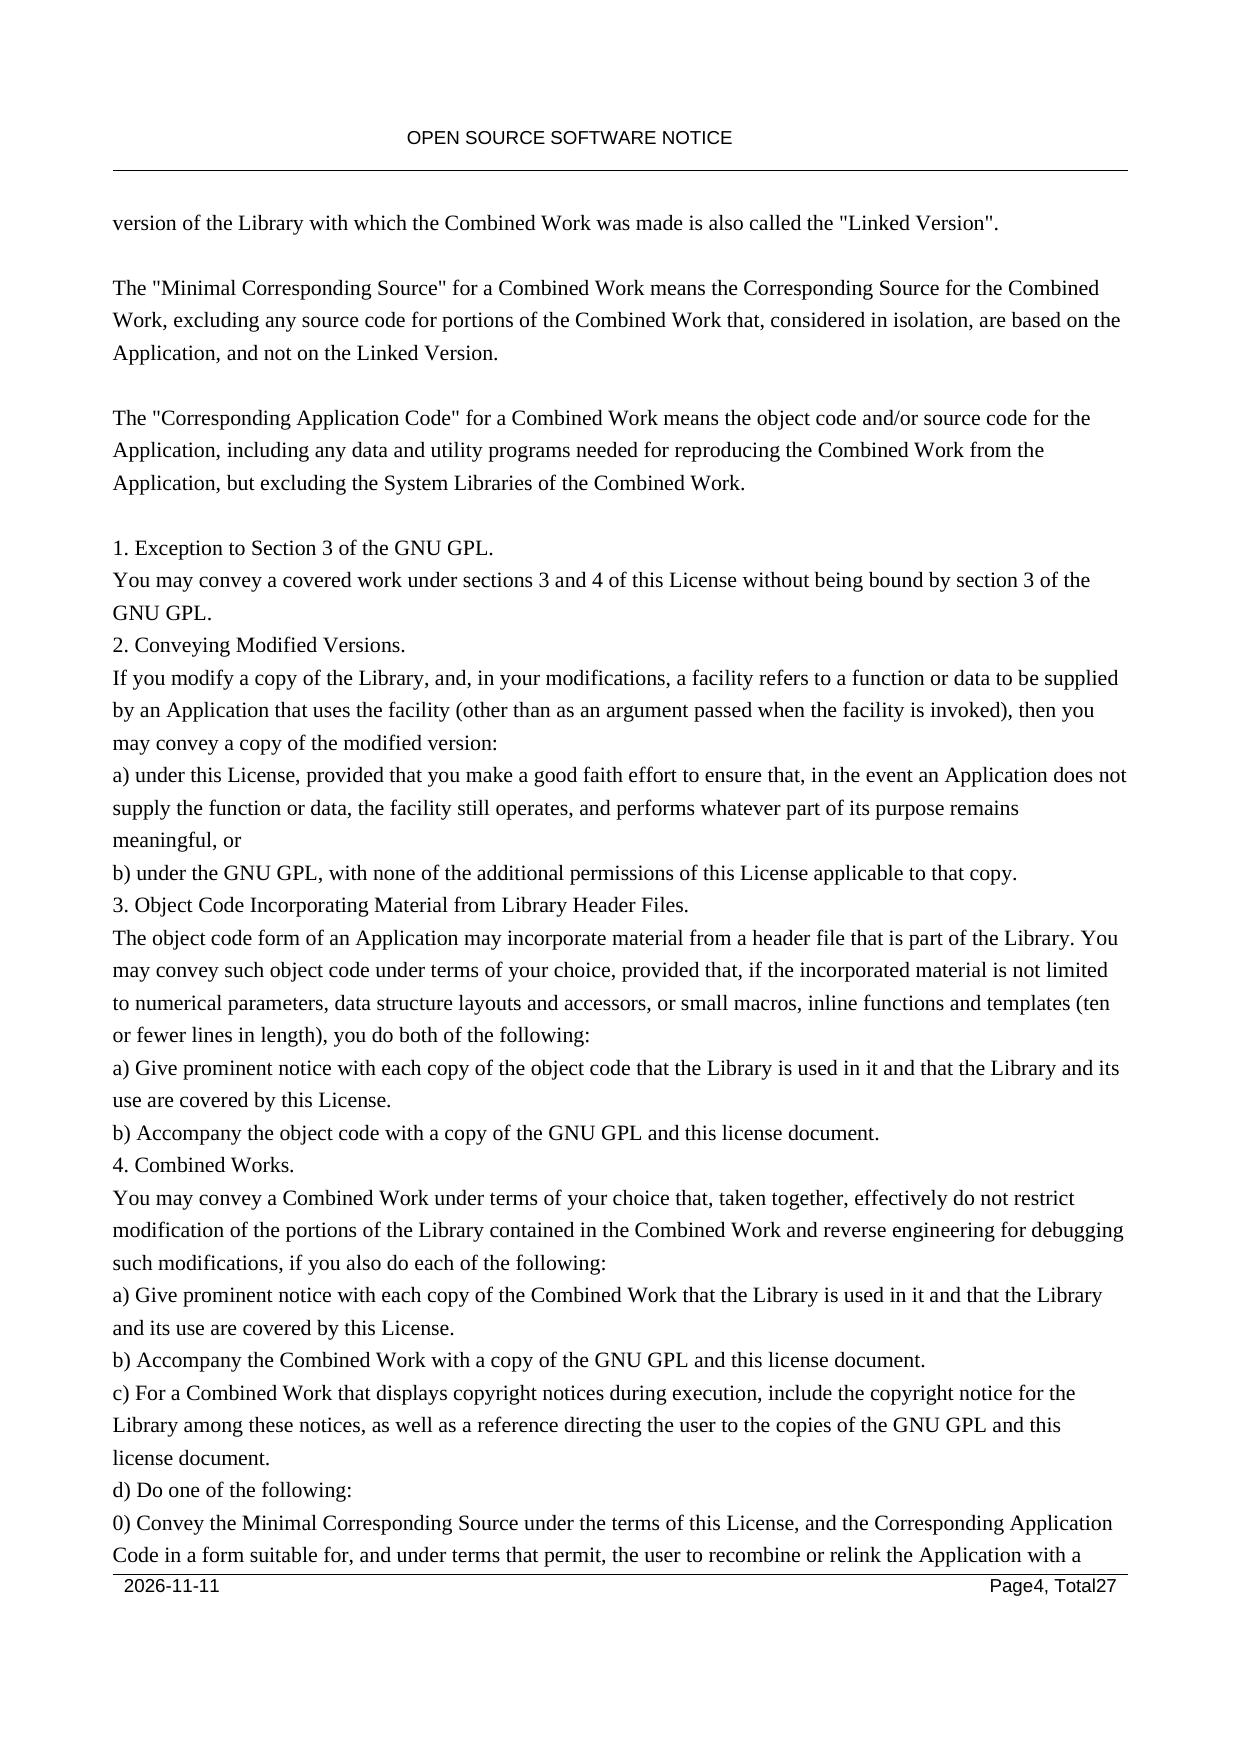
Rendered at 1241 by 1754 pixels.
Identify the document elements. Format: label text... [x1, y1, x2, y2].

text b) Accompany the Combined Work with a copy of the GNU GPL and this license document. [112, 1344, 1128, 1376]
text d) Do one of the following: [112, 1474, 1128, 1506]
text The "Minimal Corresponding Source" for a Combined Work means the Corresponding Source for the Combined Work, excluding any source code for portions of the Combined Work that, considered in isolation, are based on the Application, and not on the Linked Version. [112, 271, 1128, 369]
text b) Accompany the object code with a copy of the GNU GPL and this license document. [112, 1116, 1128, 1149]
text 4. Combined Works. [112, 1149, 1128, 1181]
text a) under this License, provided that you make a good faith effort to ensure that, in the event an Application does not supply the function or data, the facility still operates, and performs whatever part of its purpose remains meaningful, or [112, 759, 1128, 856]
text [112, 1506, 1128, 1571]
text 2. Conveying Modified Versions. [112, 629, 1128, 661]
text a) Give prominent notice with each copy of the Combined Work that the Library is used in it and that the Library and its use are covered by this License. [112, 1279, 1128, 1344]
text 3. Object Code Incorporating Material from Library Header Files. [112, 889, 1128, 921]
text a) Give prominent notice with each copy of the object code that the Library is used in it and that the Library and its use are covered by this License. [112, 1051, 1128, 1116]
text The object code form of an Application may incorporate material from a header file that is part of the Library. You may convey such object code under terms of your choice, provided that, if the incorporated material is not limited to numerical parameters, data structure layouts and accessors, or small macros, inline functions and templates (ten or fewer lines in length), you do both of the following: [112, 921, 1128, 1051]
text You may convey a covered work under sections 3 and 4 of this License without being bound by section 3 of the GNU GPL. [112, 564, 1128, 629]
text The "Corresponding Application Code" for a Combined Work means the object code and/or source code for the Application, including any data and utility programs needed for reproducing the Combined Work from the Application, but excluding the System Libraries of the Combined Work. [112, 401, 1128, 499]
text If you modify a copy of the Library, and, in your modifications, a facility refers to a function or data to be supplied by an Application that uses the facility (other than as an argument passed when the facility is invoked), then you may convey a copy of the modified version: [112, 661, 1128, 759]
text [112, 206, 1128, 239]
text c) For a Combined Work that displays copyright notices during execution, include the copyright notice for the Library among these notices, as well as a reference directing the user to the copies of the GNU GPL and this license document. [112, 1376, 1128, 1474]
text b) under the GNU GPL, with none of the additional permissions of this License applicable to that copy. [112, 856, 1128, 889]
text You may convey a Combined Work under terms of your choice that, taken together, effectively do not restrict modification of the portions of the Library contained in the Combined Work and reverse engineering for debugging such modifications, if you also do each of the following: [112, 1181, 1128, 1279]
text 1. Exception to Section 3 of the GNU GPL. [112, 531, 1128, 564]
